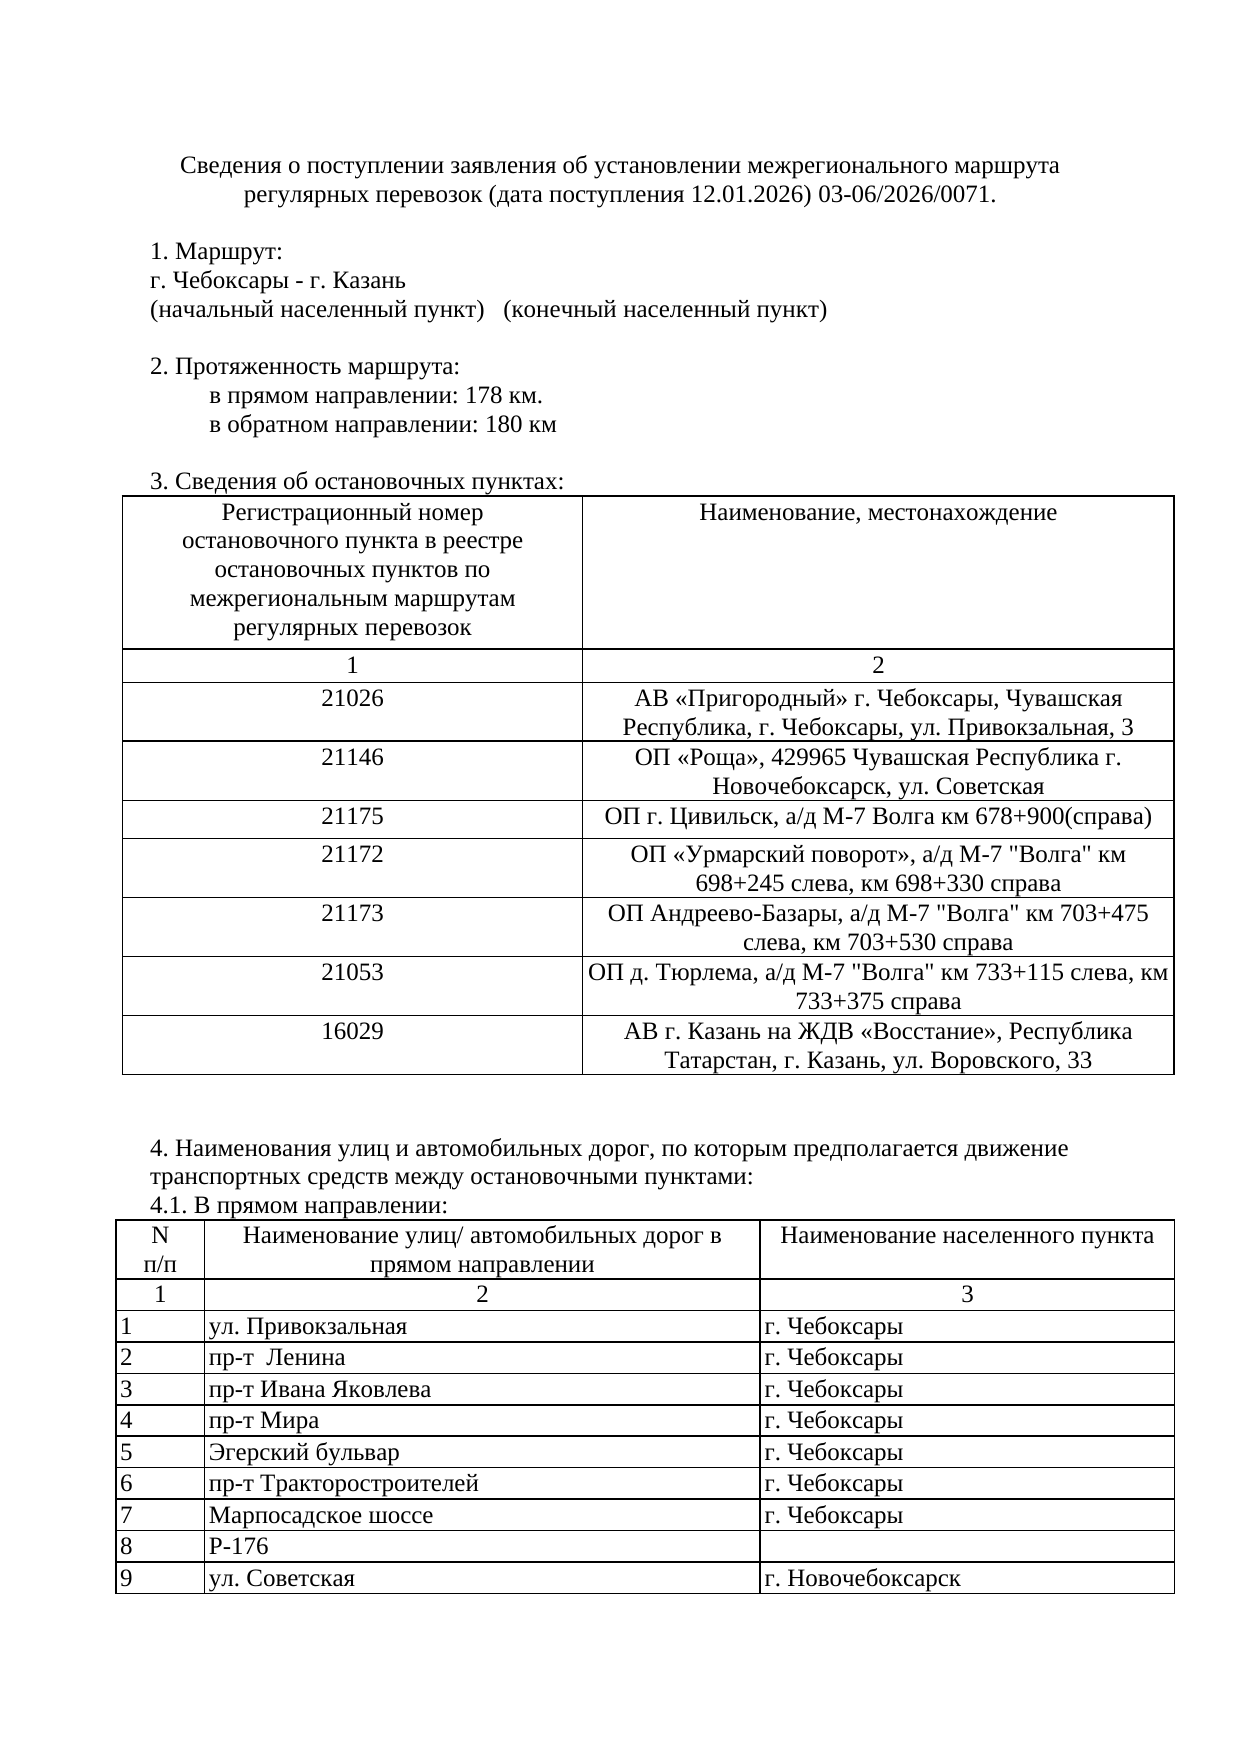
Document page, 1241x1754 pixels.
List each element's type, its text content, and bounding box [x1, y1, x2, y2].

table_cell ОП «Роща», 429965 Чувашская Республика г. Новочебоксарск, ул. Советская [583, 742, 1173, 799]
table_cell г. Новочебоксарск [761, 1563, 1174, 1593]
table_cell 1 [117, 1280, 204, 1309]
table_cell 16029 [123, 1016, 582, 1074]
table_cell ул. Привокзальная [205, 1311, 759, 1341]
table_header Наименование улиц/ автомобильных дорог в прямом направлении [205, 1221, 759, 1278]
text в обратном направлении: 180 км [150, 409, 1090, 437]
table_cell пр-т Мира [205, 1406, 759, 1435]
table_cell Марпосадское шоссе [205, 1500, 759, 1530]
table_cell 1 [123, 650, 582, 681]
text 1. Маршрут: [150, 236, 1090, 265]
table_cell Эгерский бульвар [205, 1437, 759, 1467]
text г. Чебоксары - г. Казань [150, 265, 1090, 294]
table_cell АВ «Пригородный» г. Чебоксары, Чувашская Республика, г. Чебоксары, ул. Привокзальная, 3 [583, 683, 1173, 740]
text (начальный населенный пункт) (конечный населенный пункт) [150, 294, 1090, 322]
table_cell Р-176 [205, 1531, 759, 1561]
table_cell 4 [117, 1406, 204, 1435]
table_cell 7 [117, 1500, 204, 1530]
text 4. Наименования улиц и автомобильных дорог, по которым предполагается движение транспортных средств между остановочными пунктами: [150, 1133, 1090, 1190]
table_header Наименование, местонахождение [583, 497, 1173, 648]
table_cell 21173 [123, 898, 582, 956]
table_cell ОП «Урмарский поворот», а/д М-7 "Волга" км 698+245 слева, км 698+330 справа [583, 839, 1173, 896]
table_cell г. Чебоксары [761, 1468, 1174, 1498]
table_cell 2 [583, 650, 1173, 681]
table_cell 8 [117, 1531, 204, 1561]
table_header Регистрационный номер остановочного пункта в реестре остановочных пунктов по межрегиональным маршрутам регулярных перевозок [123, 497, 582, 648]
table_cell 21053 [123, 957, 582, 1014]
table_cell 21026 [123, 683, 582, 740]
table_cell г. Чебоксары [761, 1406, 1174, 1435]
text 4.1. В прямом направлении: [150, 1190, 1090, 1219]
table_cell г. Чебоксары [761, 1343, 1174, 1372]
table_cell 3 [117, 1374, 204, 1404]
table_cell 21146 [123, 742, 582, 799]
table_header N п/п [117, 1221, 204, 1278]
table_cell пр-т Ивана Яковлева [205, 1374, 759, 1404]
table_cell 21172 [123, 839, 582, 896]
table_cell 9 [117, 1563, 204, 1593]
table_cell 3 [761, 1280, 1174, 1309]
table_cell ОП д. Тюрлема, а/д М-7 "Волга" км 733+115 слева, км 733+375 справа [583, 957, 1173, 1014]
text 3. Сведения об остановочных пунктах: [150, 466, 1090, 495]
table_cell ул. Советская [205, 1563, 759, 1593]
table_cell 5 [117, 1437, 204, 1467]
table_cell г. Чебоксары [761, 1374, 1174, 1404]
table_cell пр-т Тракторостроителей [205, 1468, 759, 1498]
table_cell 2 [205, 1280, 759, 1309]
table_cell 21175 [123, 801, 582, 837]
text в прямом направлении: 178 км. [150, 380, 1090, 409]
table_cell 2 [117, 1343, 204, 1372]
table_cell [761, 1531, 1174, 1561]
table_cell 1 [117, 1311, 204, 1341]
table_cell пр-т Ленина [205, 1343, 759, 1372]
text Сведения о поступлении заявления об установлении межрегионального маршрута регулярных перевозок (дата поступления 12.01.2026) 03-06/2026/0071. [150, 150, 1090, 207]
table_header Наименование населенного пункта [761, 1221, 1174, 1278]
table_cell ОП Андреево-Базары, а/д М-7 "Волга" км 703+475 слева, км 703+530 справа [583, 898, 1173, 956]
table_cell ОП г. Цивильск, а/д М-7 Волга км 678+900(справа) [583, 801, 1173, 837]
table_cell АВ г. Казань на ЖДВ «Восстание», Республика Татарстан, г. Казань, ул. Воровского, 33 [583, 1016, 1173, 1074]
table_cell г. Чебоксары [761, 1437, 1174, 1467]
table_cell г. Чебоксары [761, 1311, 1174, 1341]
table_cell г. Чебоксары [761, 1500, 1174, 1530]
table_cell 6 [117, 1468, 204, 1498]
text 2. Протяженность маршрута: [150, 351, 1090, 380]
